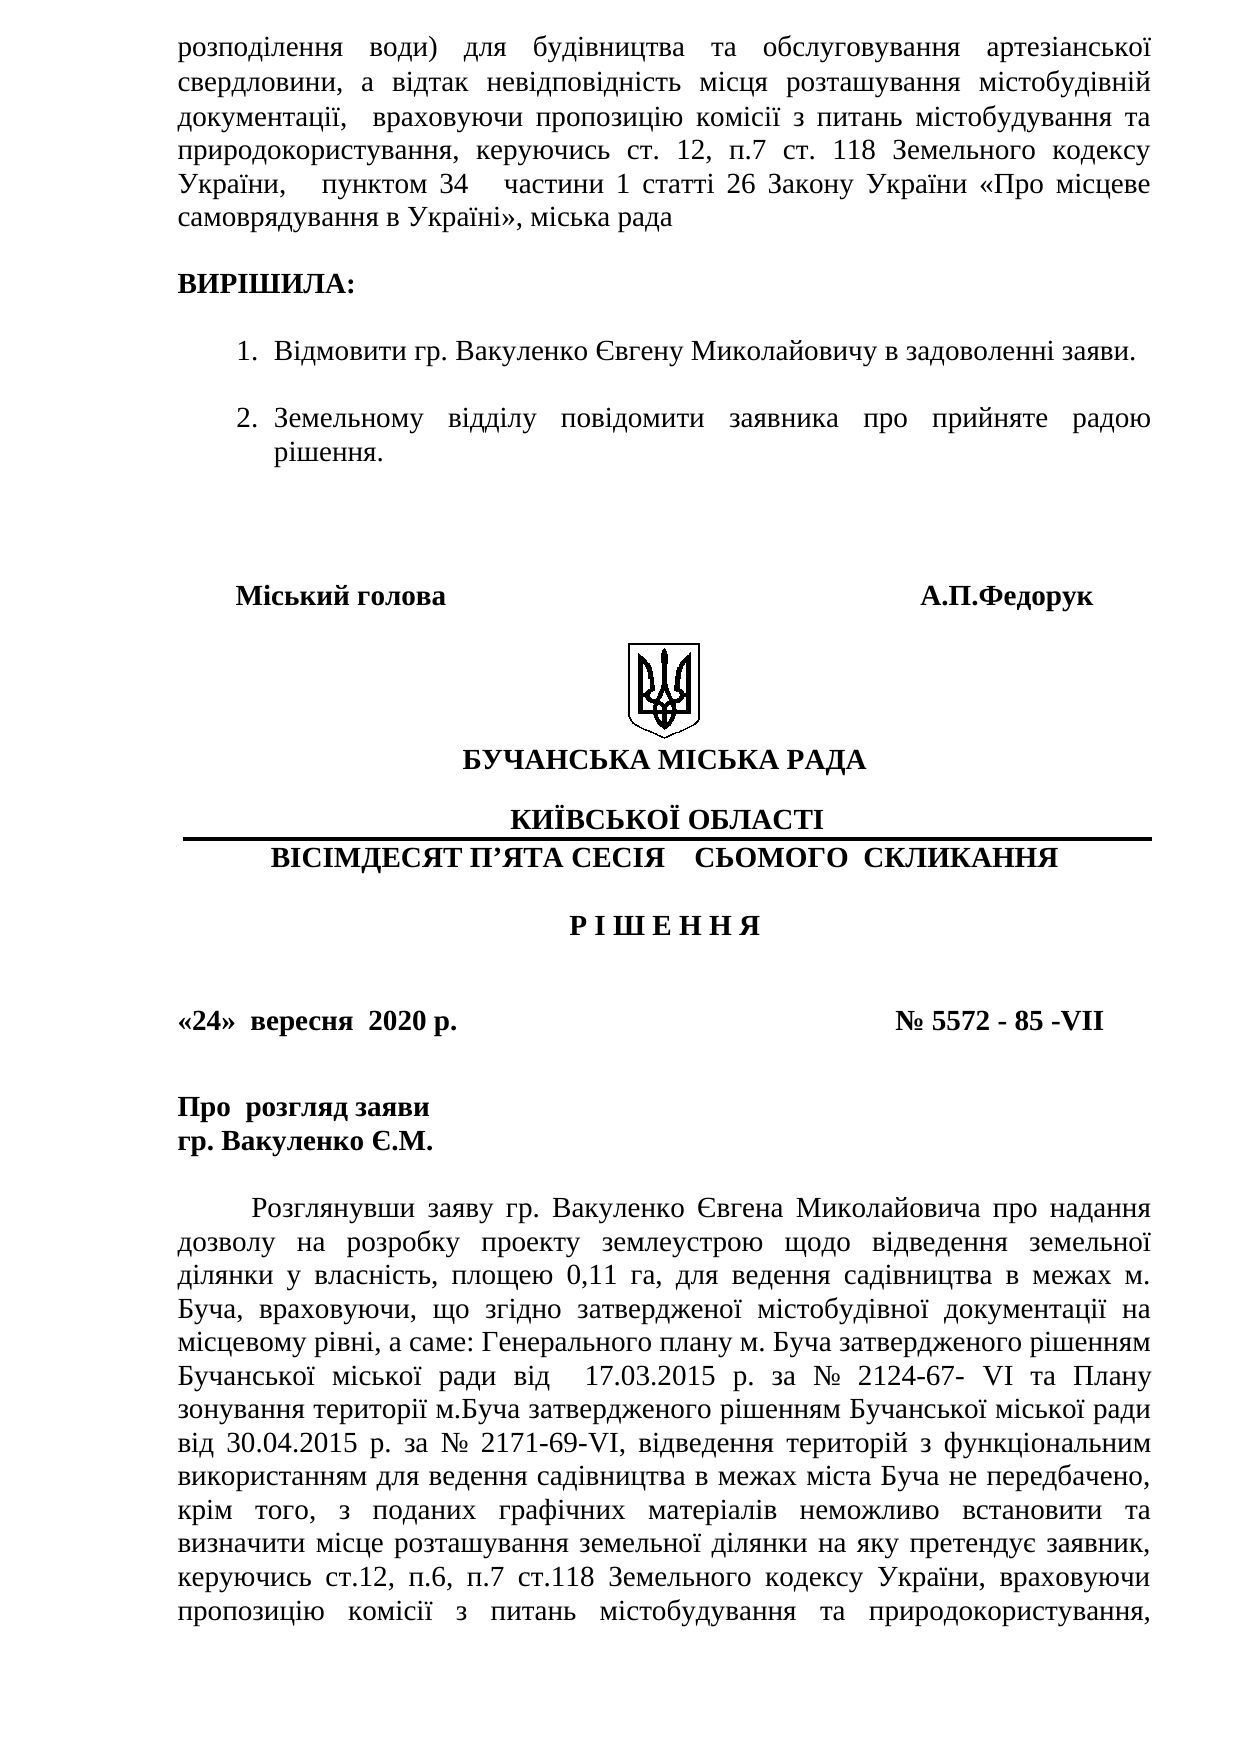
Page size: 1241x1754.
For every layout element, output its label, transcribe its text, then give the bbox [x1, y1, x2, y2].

text Р І Ш Е Н Н Я [177, 908, 1152, 941]
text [177, 29, 1152, 233]
text БУЧАНСЬКА МІСЬКА РАДА [177, 742, 1152, 776]
text ВІСІМДЕСЯТ П’ЯТА СЕСІЯ СЬОМОГО СКЛИКАННЯ [177, 841, 1152, 874]
text гр. Вакуленко Є.М. [177, 1123, 1152, 1157]
list Відмовити гр. Вакуленко Євгену Миколайовичу в задоволенні заяви. [236, 333, 1152, 367]
text ВИРІШИЛА: [177, 266, 1152, 300]
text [177, 1190, 1152, 1626]
text «24» вересня 2020 р. № 5572 - 85 -VІІ [177, 1003, 1152, 1036]
text Міський голова А.П.Федорук [177, 578, 1152, 612]
text Про розгляд заяви [177, 1089, 1152, 1123]
text КИЇВСЬКОЇ ОБЛАСТІ [183, 802, 1152, 837]
list Земельному відділу повідомити заявника про прийняте радою рішення. [236, 401, 1152, 468]
